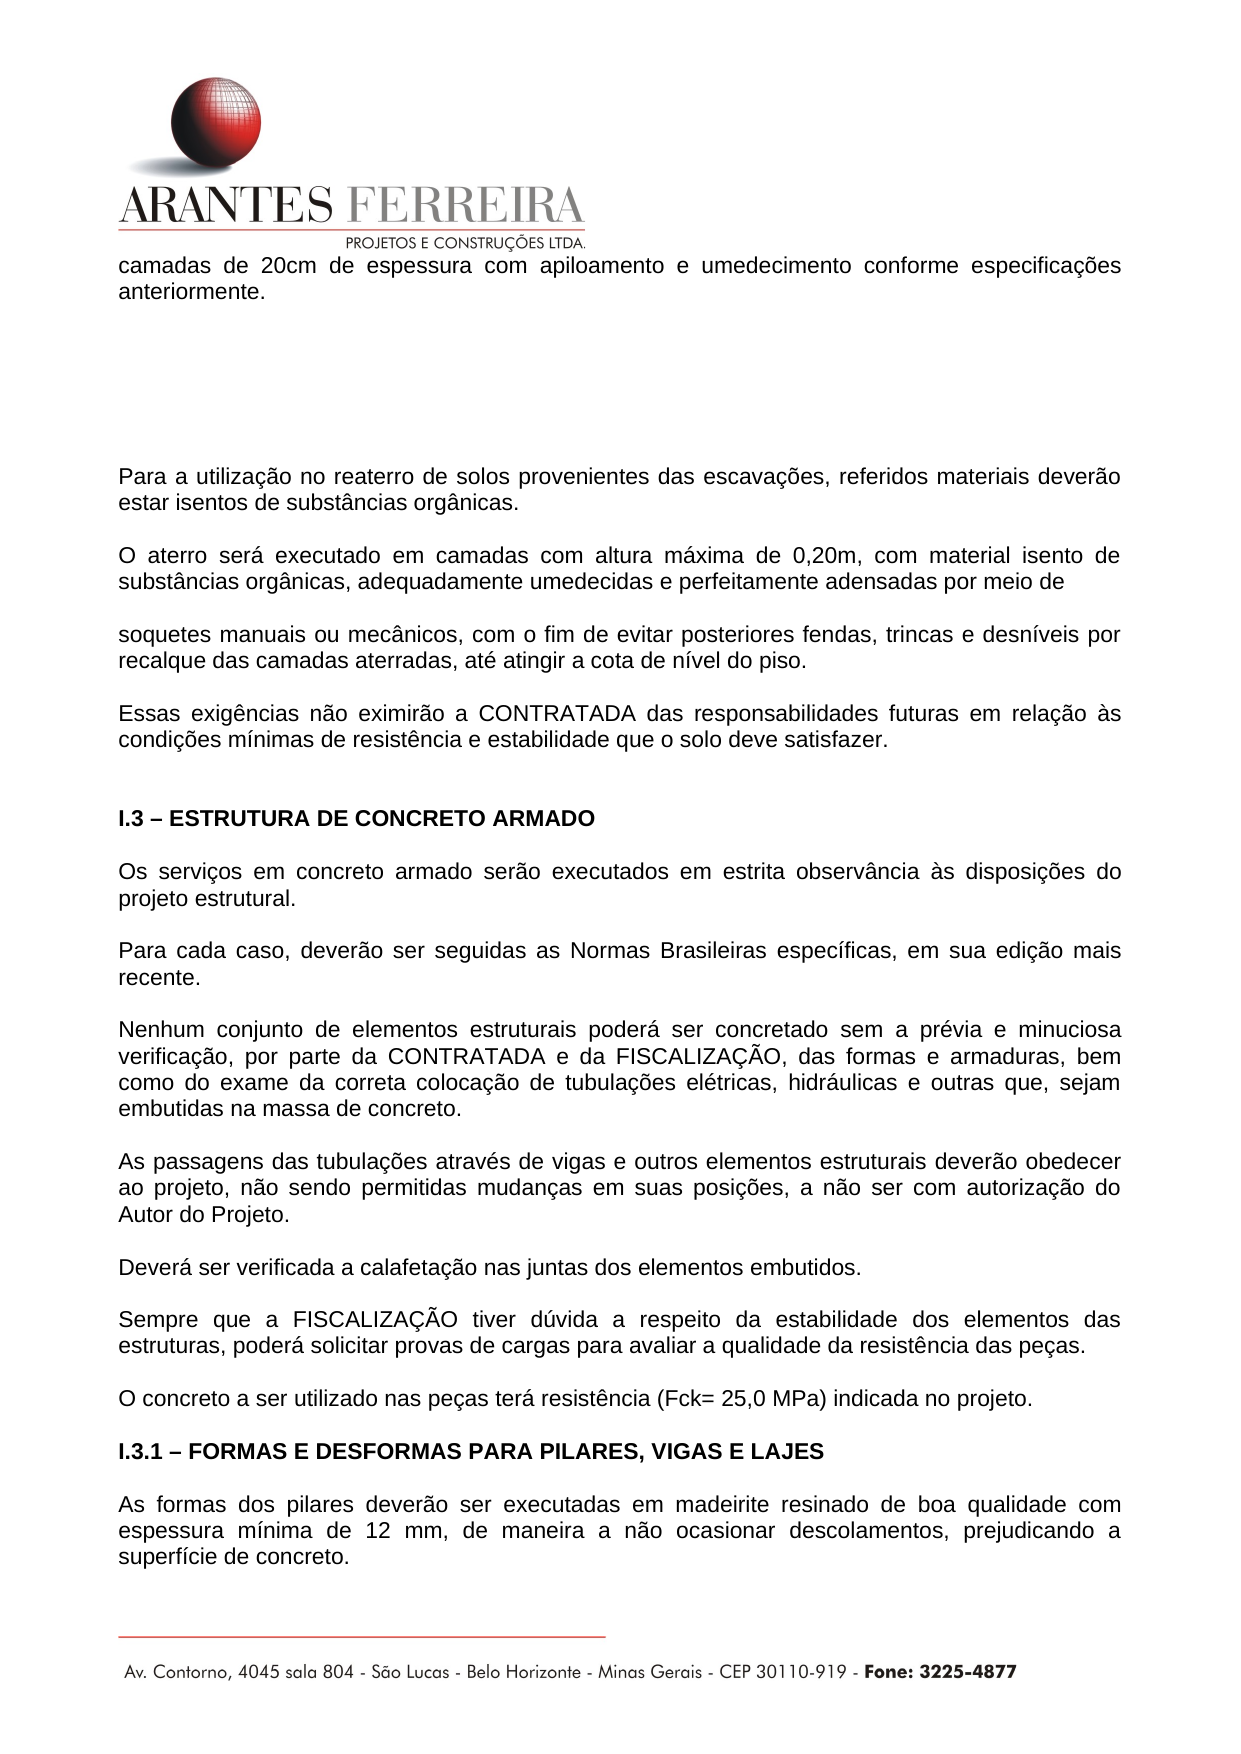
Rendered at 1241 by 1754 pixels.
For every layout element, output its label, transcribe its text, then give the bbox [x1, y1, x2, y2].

picture [118, 1636, 1017, 1681]
text camadas de 20cm de espessura com apiloamento e umedecimento conforme especificações anteriormente. [118, 252, 1122, 305]
text As formas dos pilares deverão ser executadas em madeirite resinado de boa qualidade com espessura mínima de 12 mm, de maneira a não ocasionar descolamentos, prejudicando a superfície de concreto. [118, 1491, 1122, 1570]
text Para cada caso, deverão ser seguidas as Normas Brasileiras específicas, em sua edição mais recente. [118, 937, 1122, 990]
text O concreto a ser utilizado nas peças terá resistência (Fck= 25,0 MPa) indicada no projeto. [118, 1385, 1122, 1412]
text Deverá ser verificada a calafetação nas juntas dos elementos embutidos. [118, 1253, 1122, 1280]
text Os serviços em concreto armado serão executados em estrita observância às disposições do projeto estrutural. [118, 858, 1122, 911]
text Essas exigências não eximirão a CONTRATADA das responsabilidades futuras em relação às condições mínimas de resistência e estabilidade que o solo deve satisfazer. [118, 700, 1122, 753]
text As passagens das tubulações através de vigas e outros elementos estruturais deverão obedecer ao projeto, não sendo permitidas mudanças em suas posições, a não ser com autorização do Autor do Projeto. [118, 1148, 1122, 1227]
picture [118, 73, 586, 252]
text Para a utilização no reaterro de solos provenientes das escavações, referidos materiais deverão estar isentos de substâncias orgânicas. [118, 463, 1122, 516]
list I.3.1 – FORMAS E DESFORMAS PARA PILARES, VIGAS E LAJES [118, 1438, 1122, 1464]
text O aterro será executado em camadas com altura máxima de 0,20m, com material isento de substâncias orgânicas, adequadamente umedecidas e perfeitamente adensadas por meio de [118, 542, 1122, 594]
text I.3 – ESTRUTURA DE CONCRETO ARMADO [118, 805, 1122, 832]
text Sempre que a FISCALIZAÇÃO tiver dúvida a respeito da estabilidade dos elementos das estruturas, poderá solicitar provas de cargas para avaliar a qualidade da resistência das peças. [118, 1306, 1122, 1359]
text Nenhum conjunto de elementos estruturais poderá ser concretado sem a prévia e minuciosa verificação, por parte da CONTRATADA e da FISCALIZAÇÃO, das formas e armaduras, bem como do exame da correta colocação de tubulações elétricas, hidráulicas e outras que, sejam embutidas na massa de concreto. [118, 1016, 1122, 1122]
text soquetes manuais ou mecânicos, com o fim de evitar posteriores fendas, trincas e desníveis por recalque das camadas aterradas, até atingir a cota de nível do piso. [118, 621, 1122, 674]
